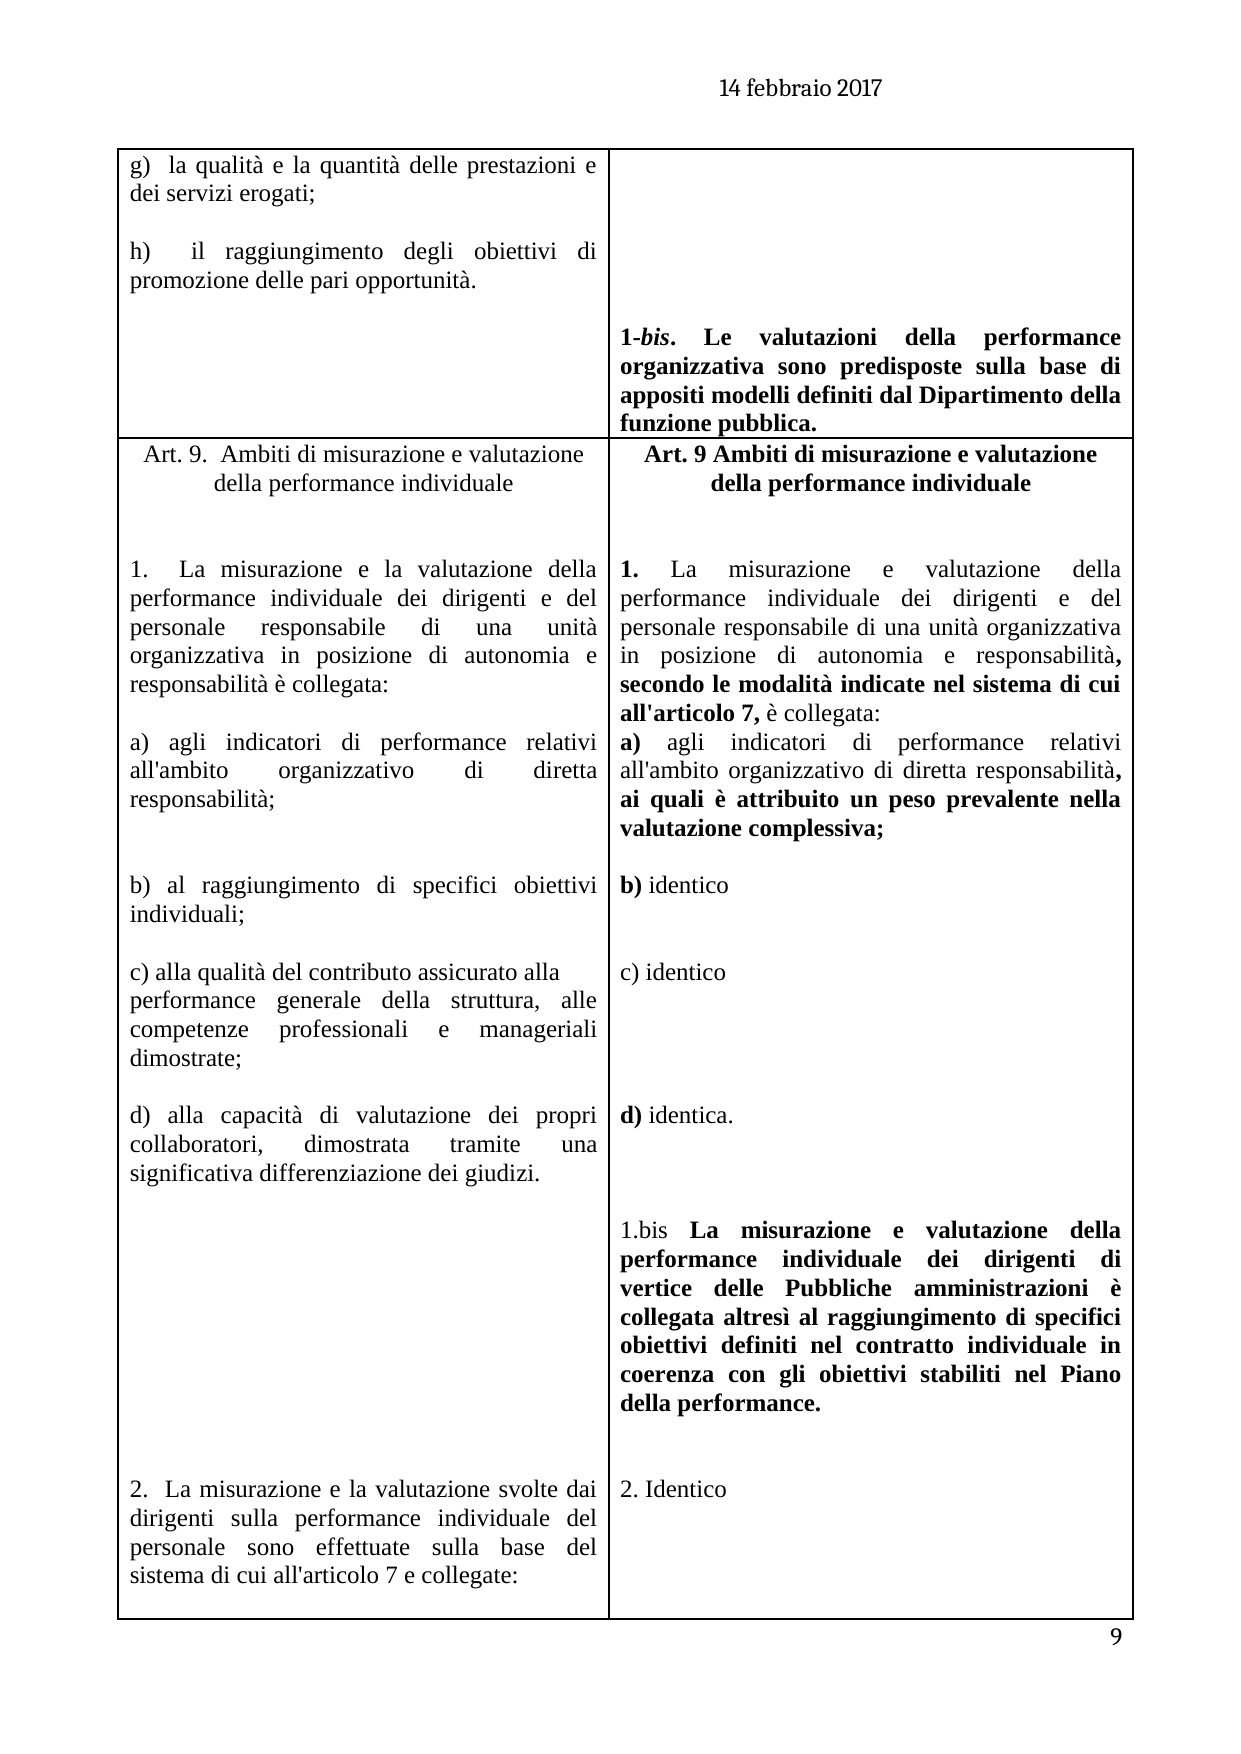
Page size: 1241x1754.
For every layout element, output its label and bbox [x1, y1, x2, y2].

table_cell [119, 439, 608, 1618]
table_cell [119, 150, 608, 437]
table_cell [610, 150, 1132, 437]
table_cell [610, 439, 1132, 1618]
